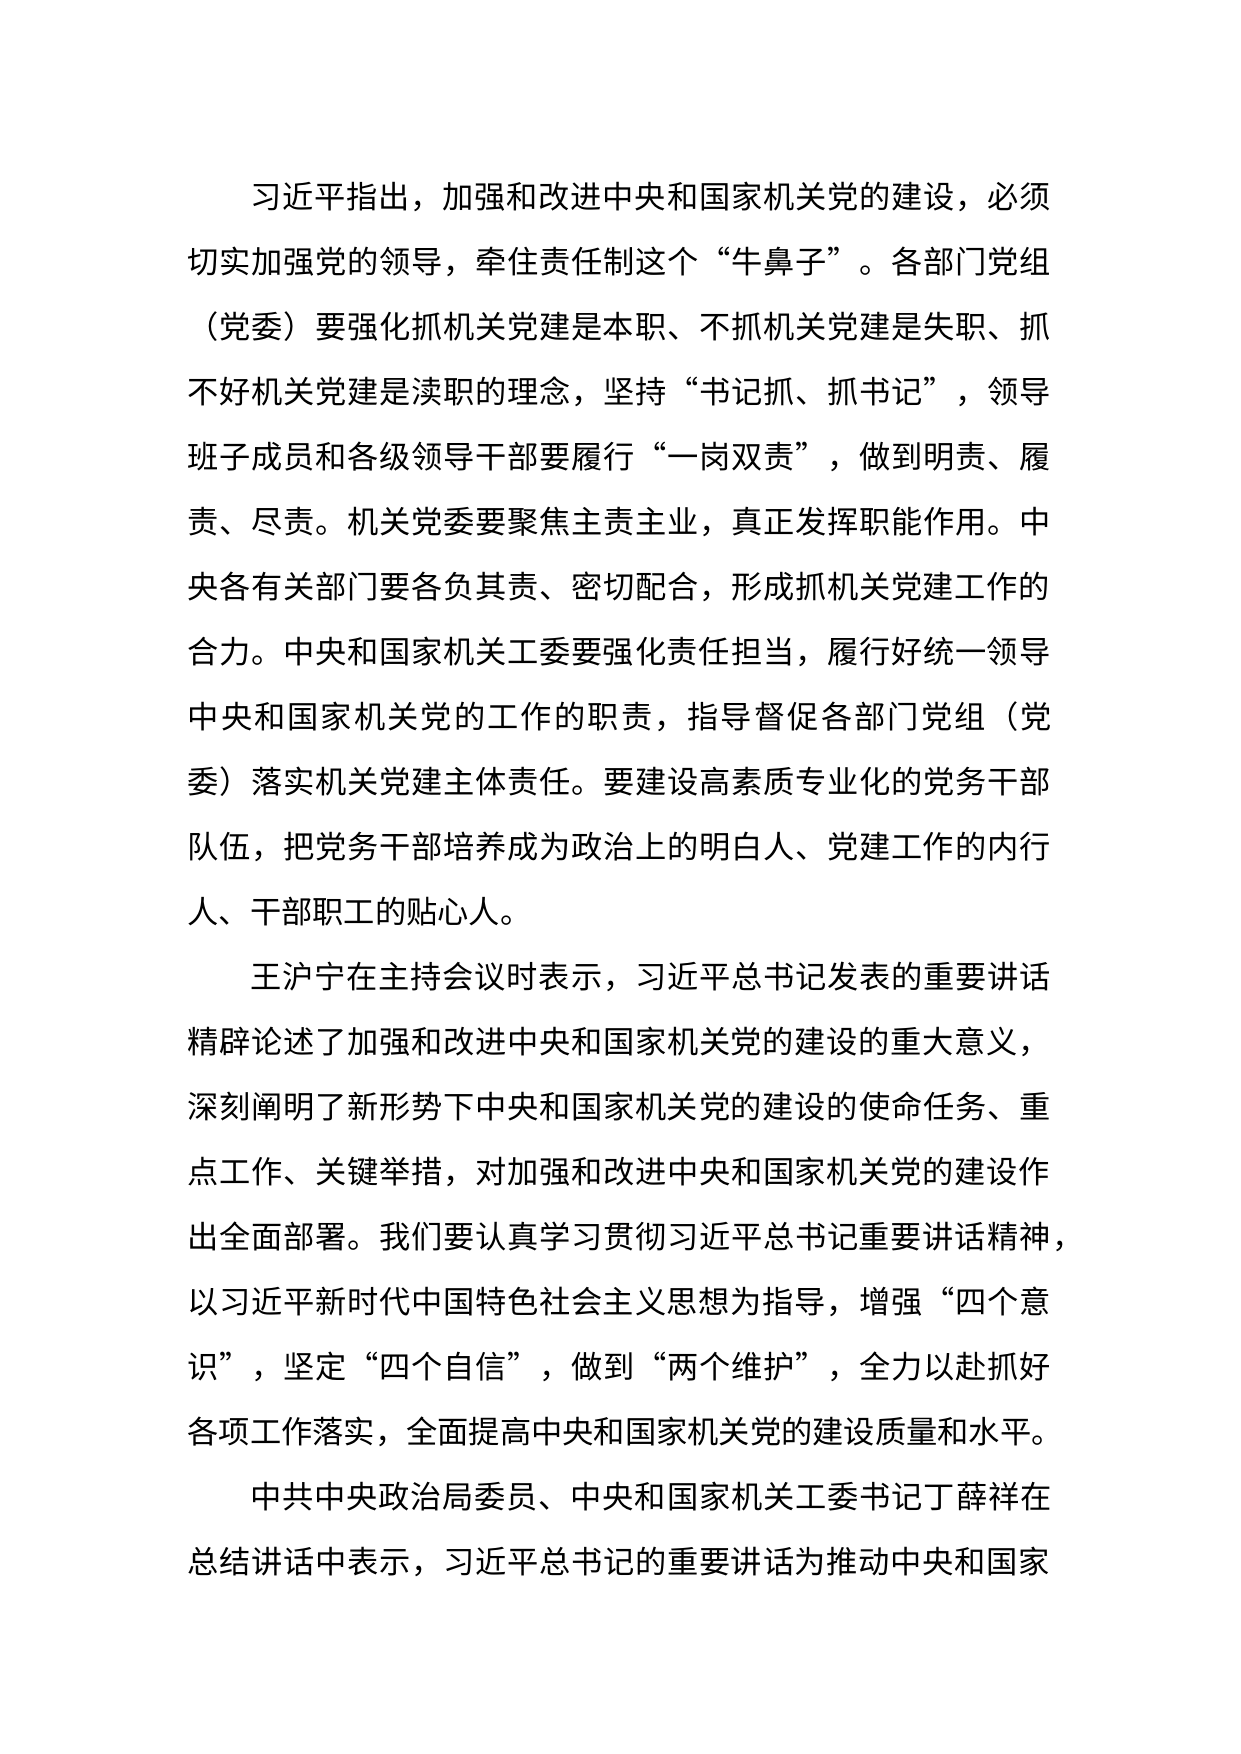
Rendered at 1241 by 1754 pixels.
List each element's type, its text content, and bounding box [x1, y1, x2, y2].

text 王沪宁在主持会议时表示，习近平总书记发表的重要讲话，精辟论述了加强和改进中央和国家机关党的建设的重大意义，深刻阐明了新形势下中央和国家机关党的建设的使命任务、重点工作、关键举措，对加强和改进中央和国家机关党的建设作出全面部署。我们要认真学习贯彻习近平总书记重要讲话精神，以习近平新时代中国特色社会主义思想为指导，增强“四个意识”，坚定“四个自信”，做到“两个维护”，全力以赴抓好各项工作落实，全面提高中央和国家机关党的建设质量和水平。 [187, 942, 1053, 1462]
text 习近平指出，加强和改进中央和国家机关党的建设，必须切实加强党的领导，牵住责任制这个“牛鼻子”。各部门党组（党委）要强化抓机关党建是本职、不抓机关党建是失职、抓不好机关党建是渎职的理念，坚持“书记抓、抓书记”，领导班子成员和各级领导干部要履行“一岗双责”，做到明责、履责、尽责。机关党委要聚焦主责主业，真正发挥职能作用。中央各有关部门要各负其责、密切配合，形成抓机关党建工作的合力。中央和国家机关工委要强化责任担当，履行好统一领导中央和国家机关党的工作的职责，指导督促各部门党组（党委）落实机关党建主体责任。要建设高素质专业化的党务干部队伍，把党务干部培养成为政治上的明白人、党建工作的内行人、干部职工的贴心人。 [187, 162, 1053, 942]
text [187, 1462, 1053, 1592]
